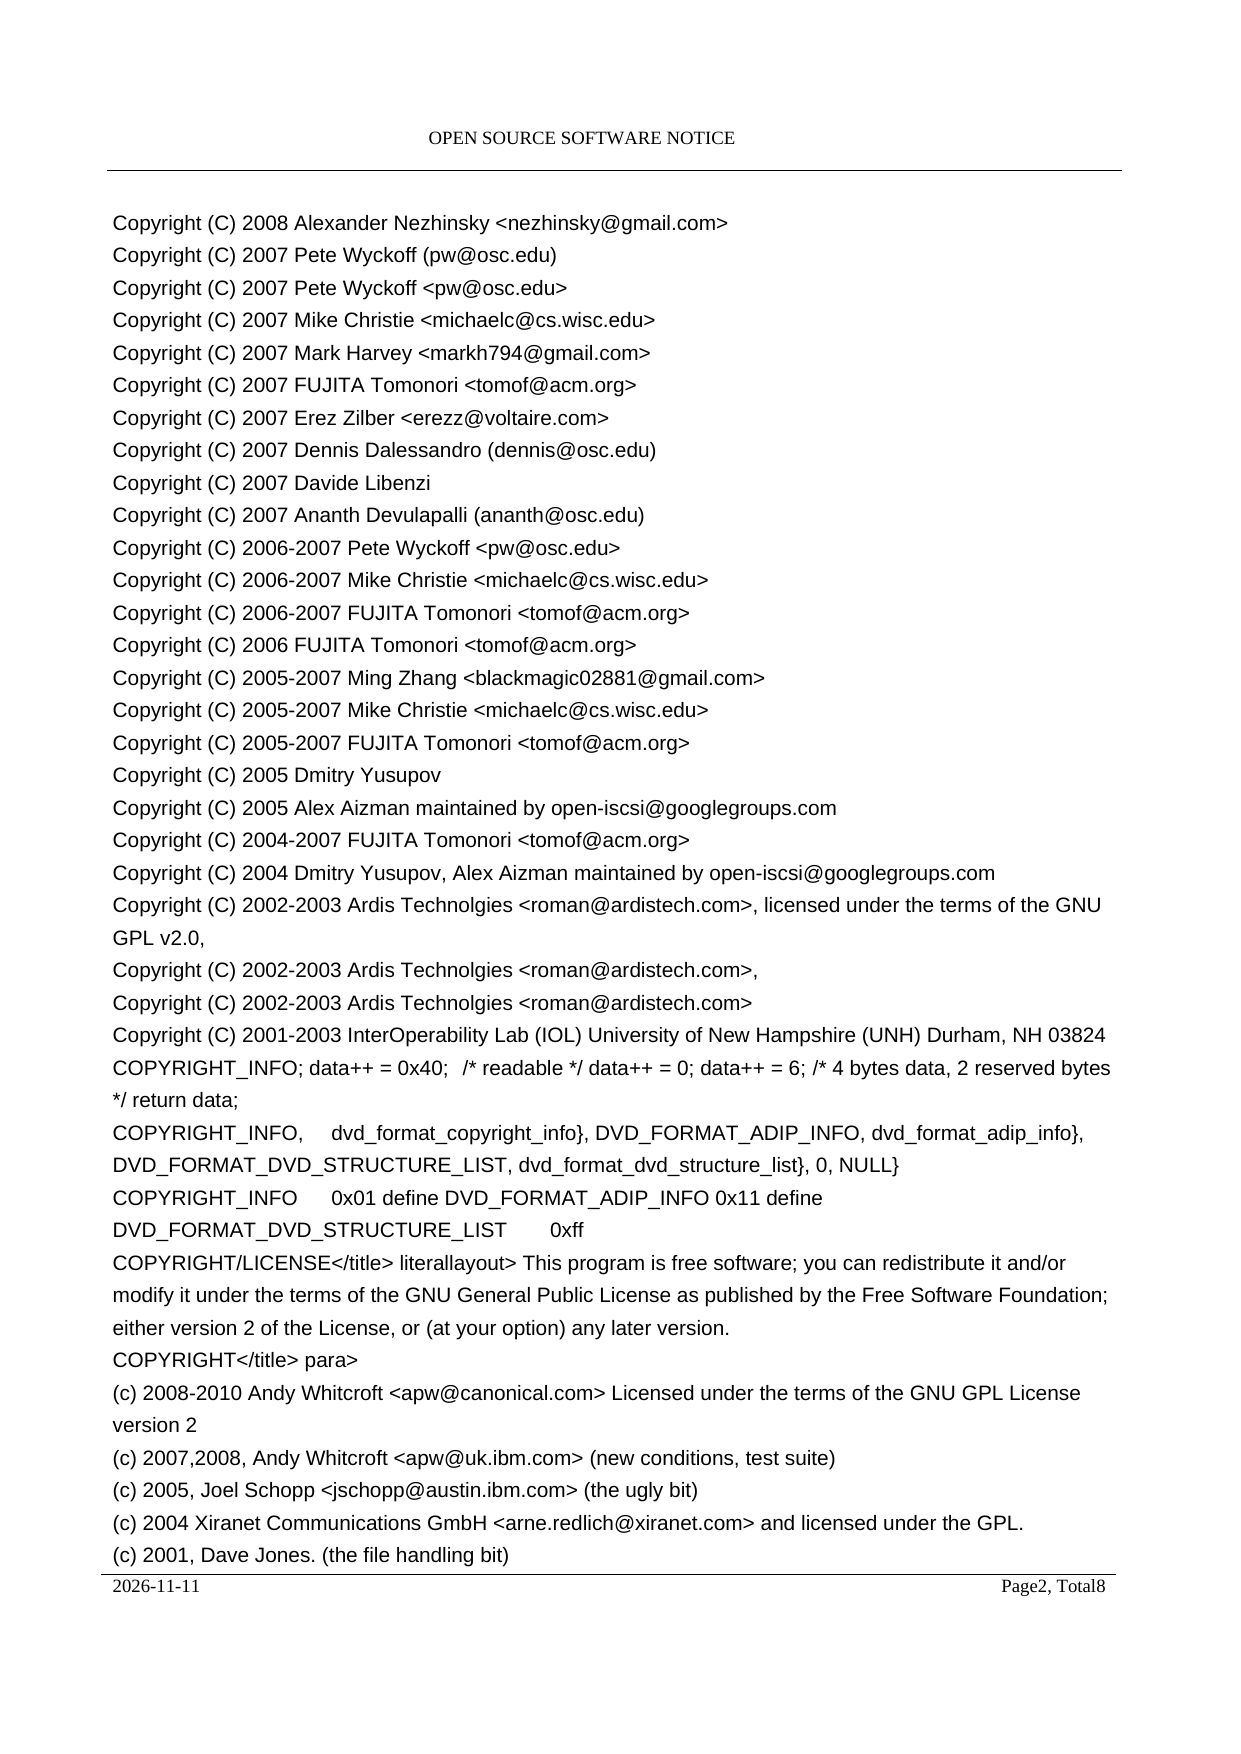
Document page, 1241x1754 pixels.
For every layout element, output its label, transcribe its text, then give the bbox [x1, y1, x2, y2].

text (c) 2007,2008, Andy Whitcroft <apw@uk.ibm.com> (new conditions, test suite) [112, 1441, 1128, 1474]
text Copyright (C) 2007 Dennis Dalessandro (dennis@osc.edu) [112, 434, 1128, 466]
text COPYRIGHT/LICENSE</title> literallayout> This program is free software; you can redistribute it and/or modify it under the terms of the GNU General Public License as published by the Free Software Foundation; either version 2 of the License, or (at your option) any later version. [112, 1246, 1128, 1344]
text (c) 2004 Xiranet Communications GmbH <arne.redlich@xiranet.com> and licensed under the GPL. [112, 1506, 1128, 1539]
text Copyright (C) 2006 FUJITA Tomonori <tomof@acm.org> [112, 629, 1128, 661]
text Copyright (C) 2005 Dmitry Yusupov [112, 759, 1128, 791]
text (c) 2001, Dave Jones. (the file handling bit) [112, 1539, 1128, 1571]
text Copyright (C) 2004-2007 FUJITA Tomonori <tomof@acm.org> [112, 824, 1128, 856]
text Copyright (C) 2008 Alexander Nezhinsky <nezhinsky@gmail.com> [112, 206, 1128, 239]
text Copyright (C) 2004 Dmitry Yusupov, Alex Aizman maintained by open-iscsi@googlegroups.com [112, 856, 1128, 889]
text (c) 2008-2010 Andy Whitcroft <apw@canonical.com> Licensed under the terms of the GNU GPL License version 2 [112, 1376, 1128, 1441]
text Copyright (C) 2007 FUJITA Tomonori <tomof@acm.org> [112, 369, 1128, 401]
text Copyright (C) 2007 Davide Libenzi [112, 466, 1128, 499]
text Copyright (C) 2006-2007 Mike Christie <michaelc@cs.wisc.edu> [112, 564, 1128, 596]
text COPYRIGHT</title> para> [112, 1344, 1128, 1376]
text Copyright (C) 2006-2007 FUJITA Tomonori <tomof@acm.org> [112, 596, 1128, 629]
text COPYRIGHT_INFO, dvd_format_copyright_info}, DVD_FORMAT_ADIP_INFO, dvd_format_adip_info}, DVD_FORMAT_DVD_STRUCTURE_LIST, dvd_format_dvd_structure_list}, 0, NULL} [112, 1116, 1128, 1181]
text Copyright (C) 2005 Alex Aizman maintained by open-iscsi@googlegroups.com [112, 791, 1128, 824]
text Copyright (C) 2007 Erez Zilber <erezz@voltaire.com> [112, 401, 1128, 434]
text Copyright (C) 2002-2003 Ardis Technolgies <roman@ardistech.com>, [112, 954, 1128, 986]
text Copyright (C) 2005-2007 Ming Zhang <blackmagic02881@gmail.com> [112, 661, 1128, 694]
text COPYRIGHT_INFO; data++ = 0x40; /* readable */ data++ = 0; data++ = 6; /* 4 bytes data, 2 reserved bytes */ return data; [112, 1051, 1128, 1116]
text Copyright (C) 2005-2007 FUJITA Tomonori <tomof@acm.org> [112, 726, 1128, 759]
text Copyright (C) 2002-2003 Ardis Technolgies <roman@ardistech.com>, licensed under the terms of the GNU GPL v2.0, [112, 889, 1128, 954]
text (c) 2005, Joel Schopp <jschopp@austin.ibm.com> (the ugly bit) [112, 1474, 1128, 1506]
text Copyright (C) 2007 Pete Wyckoff <pw@osc.edu> [112, 271, 1128, 304]
text Copyright (C) 2007 Ananth Devulapalli (ananth@osc.edu) [112, 499, 1128, 531]
text Copyright (C) 2007 Pete Wyckoff (pw@osc.edu) [112, 239, 1128, 271]
text Copyright (C) 2006-2007 Pete Wyckoff <pw@osc.edu> [112, 531, 1128, 564]
text Copyright (C) 2002-2003 Ardis Technolgies <roman@ardistech.com> [112, 986, 1128, 1019]
text Copyright (C) 2005-2007 Mike Christie <michaelc@cs.wisc.edu> [112, 694, 1128, 726]
text Copyright (C) 2001-2003 InterOperability Lab (IOL) University of New Hampshire (UNH) Durham, NH 03824 [112, 1019, 1128, 1051]
text COPYRIGHT_INFO 0x01 define DVD_FORMAT_ADIP_INFO 0x11 define DVD_FORMAT_DVD_STRUCTURE_LIST 0xff [112, 1181, 1128, 1246]
text Copyright (C) 2007 Mike Christie <michaelc@cs.wisc.edu> [112, 304, 1128, 336]
text Copyright (C) 2007 Mark Harvey <markh794@gmail.com> [112, 336, 1128, 369]
